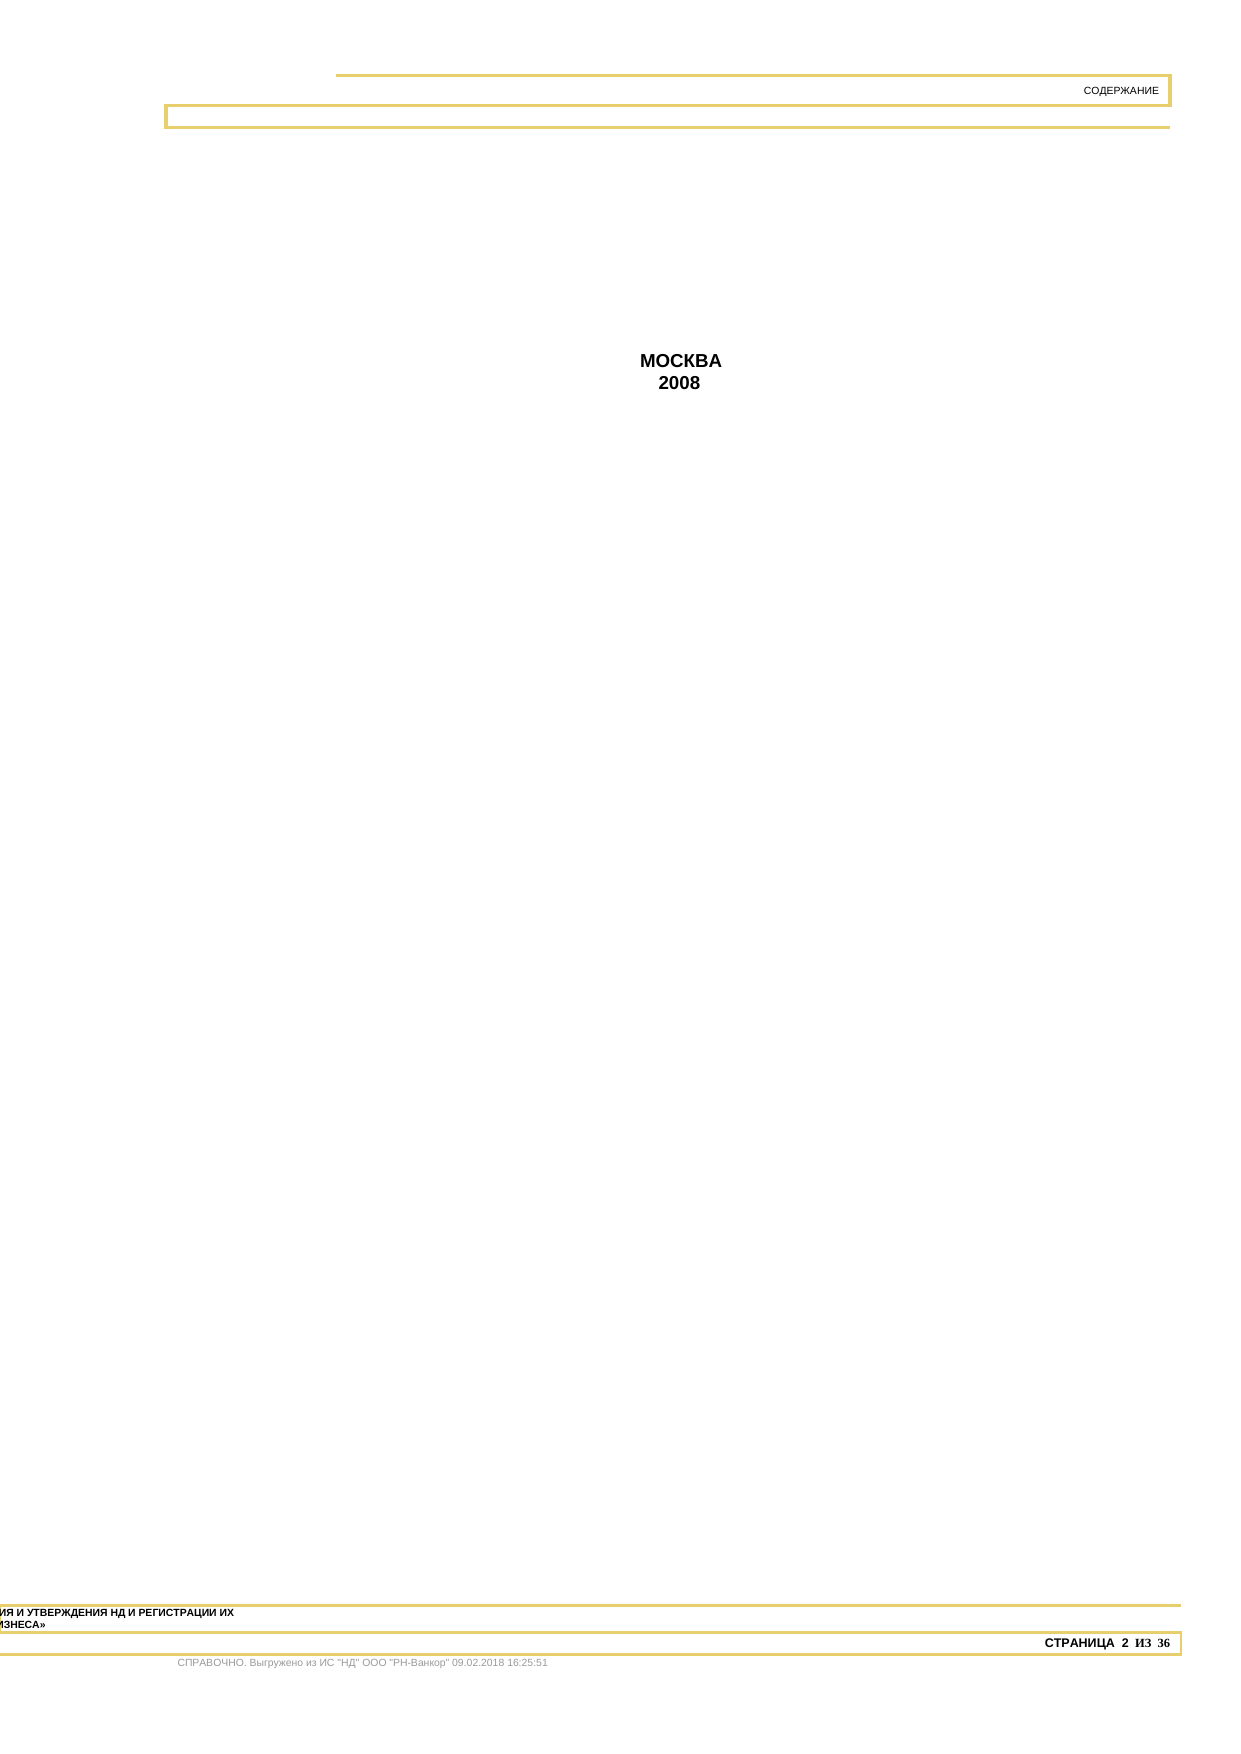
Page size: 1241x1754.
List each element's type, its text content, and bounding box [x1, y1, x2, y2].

text МОСКВА [177, 350, 1181, 372]
text 2008 [177, 372, 1181, 393]
